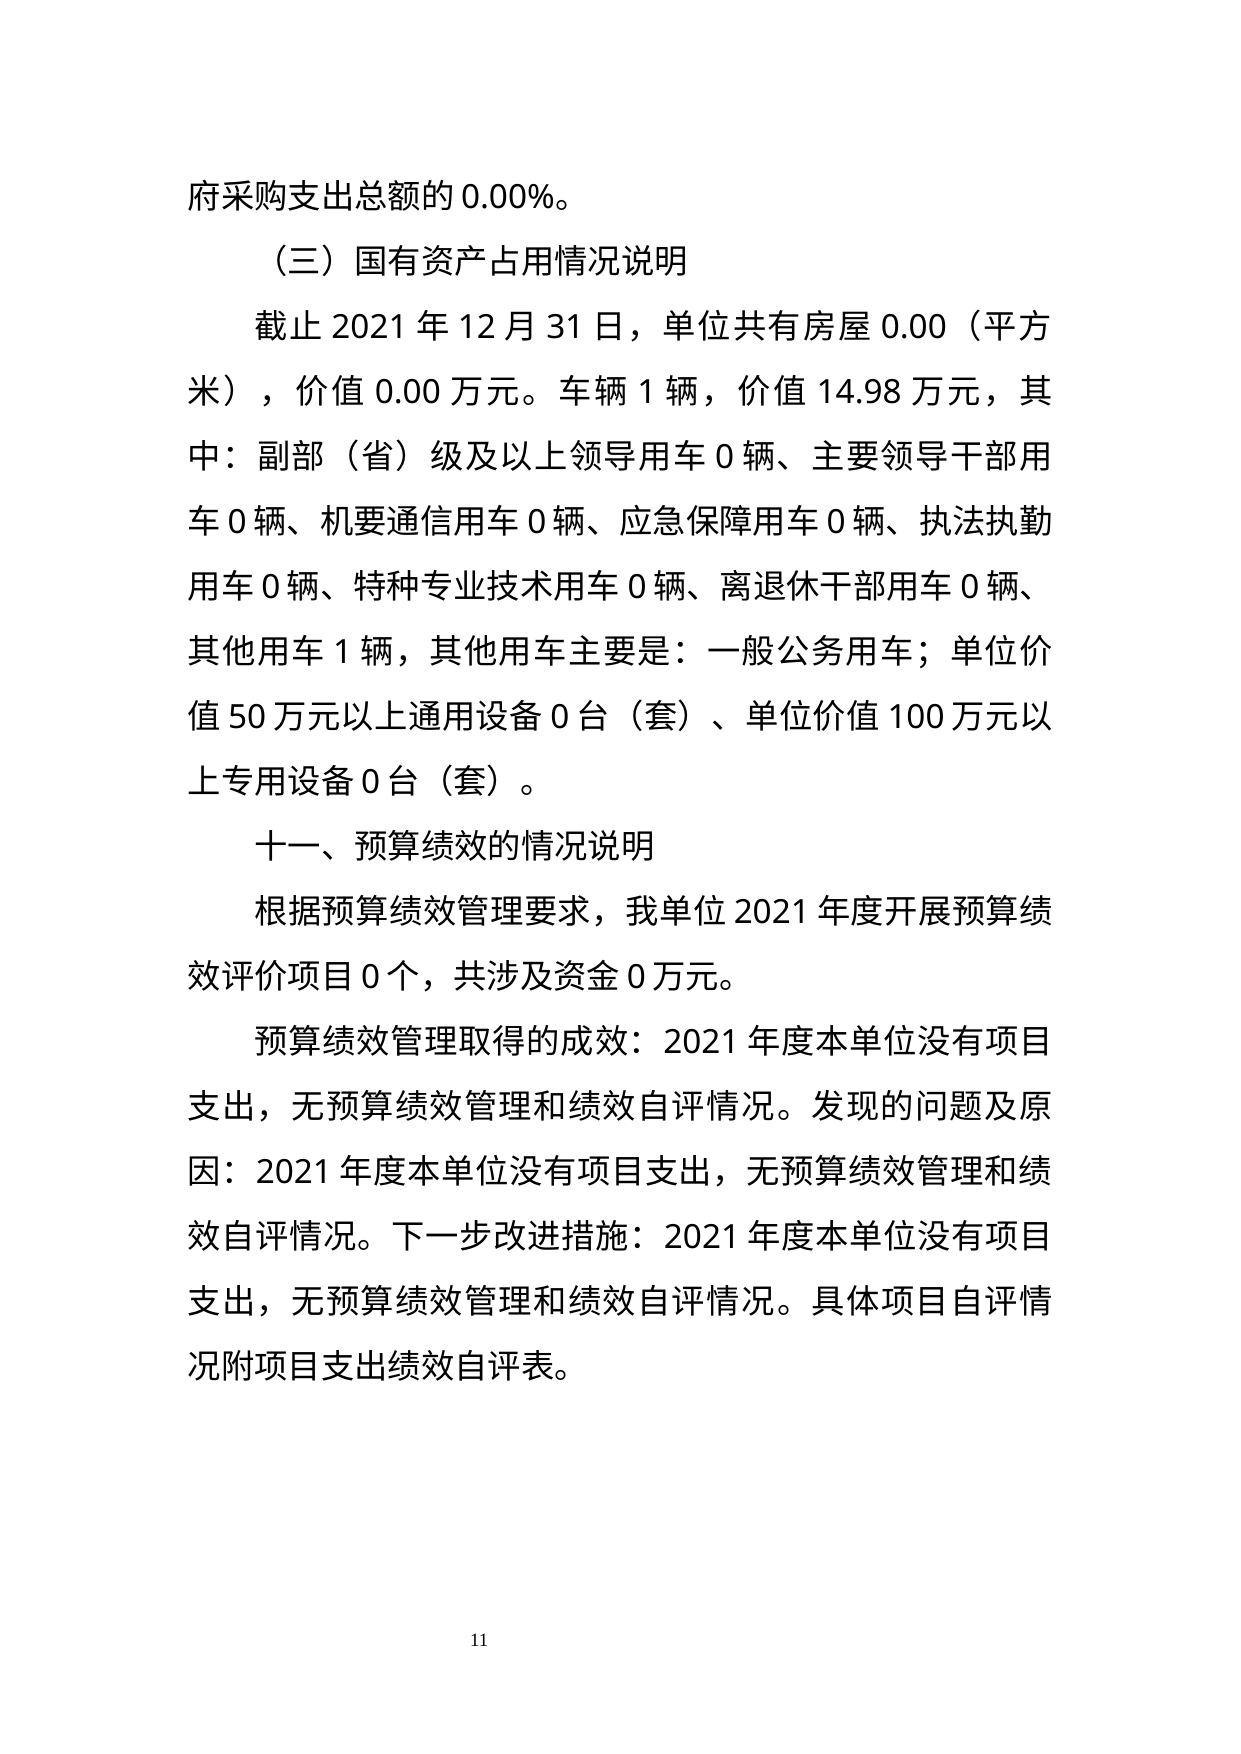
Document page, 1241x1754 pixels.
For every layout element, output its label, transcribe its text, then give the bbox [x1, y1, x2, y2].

text 预算绩效管理取得的成效：2021年度本单位没有项目支出，无预算绩效管理和绩效自评情况。发现的问题及原因：2021年度本单位没有项目支出，无预算绩效管理和绩效自评情况。下一步改进措施：2021年度本单位没有项目支出，无预算绩效管理和绩效自评情况。具体项目自评情况附项目支出绩效自评表。 [187, 1007, 1053, 1397]
text 截止2021年12月31日，单位共有房屋0.00（平方米），价值0.00万元。车辆1辆，价值14.98万元，其中：副部（省）级及以上领导用车0辆、主要领导干部用车0辆、机要通信用车0辆、应急保障用车0辆、执法执勤用车0辆、特种专业技术用车0辆、离退休干部用车0辆、其他用车1辆，其他用车主要是：一般公务用车；单位价值50万元以上通用设备0台（套）、单位价值100万元以上专用设备0台（套）。 [187, 292, 1053, 812]
text 根据预算绩效管理要求，我单位2021年度开展预算绩效评价项目0个，共涉及资金0万元。 [187, 877, 1053, 1007]
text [187, 162, 1053, 227]
text （三）国有资产占用情况说明 [187, 227, 1053, 292]
text 十一、预算绩效的情况说明 [187, 812, 1053, 877]
